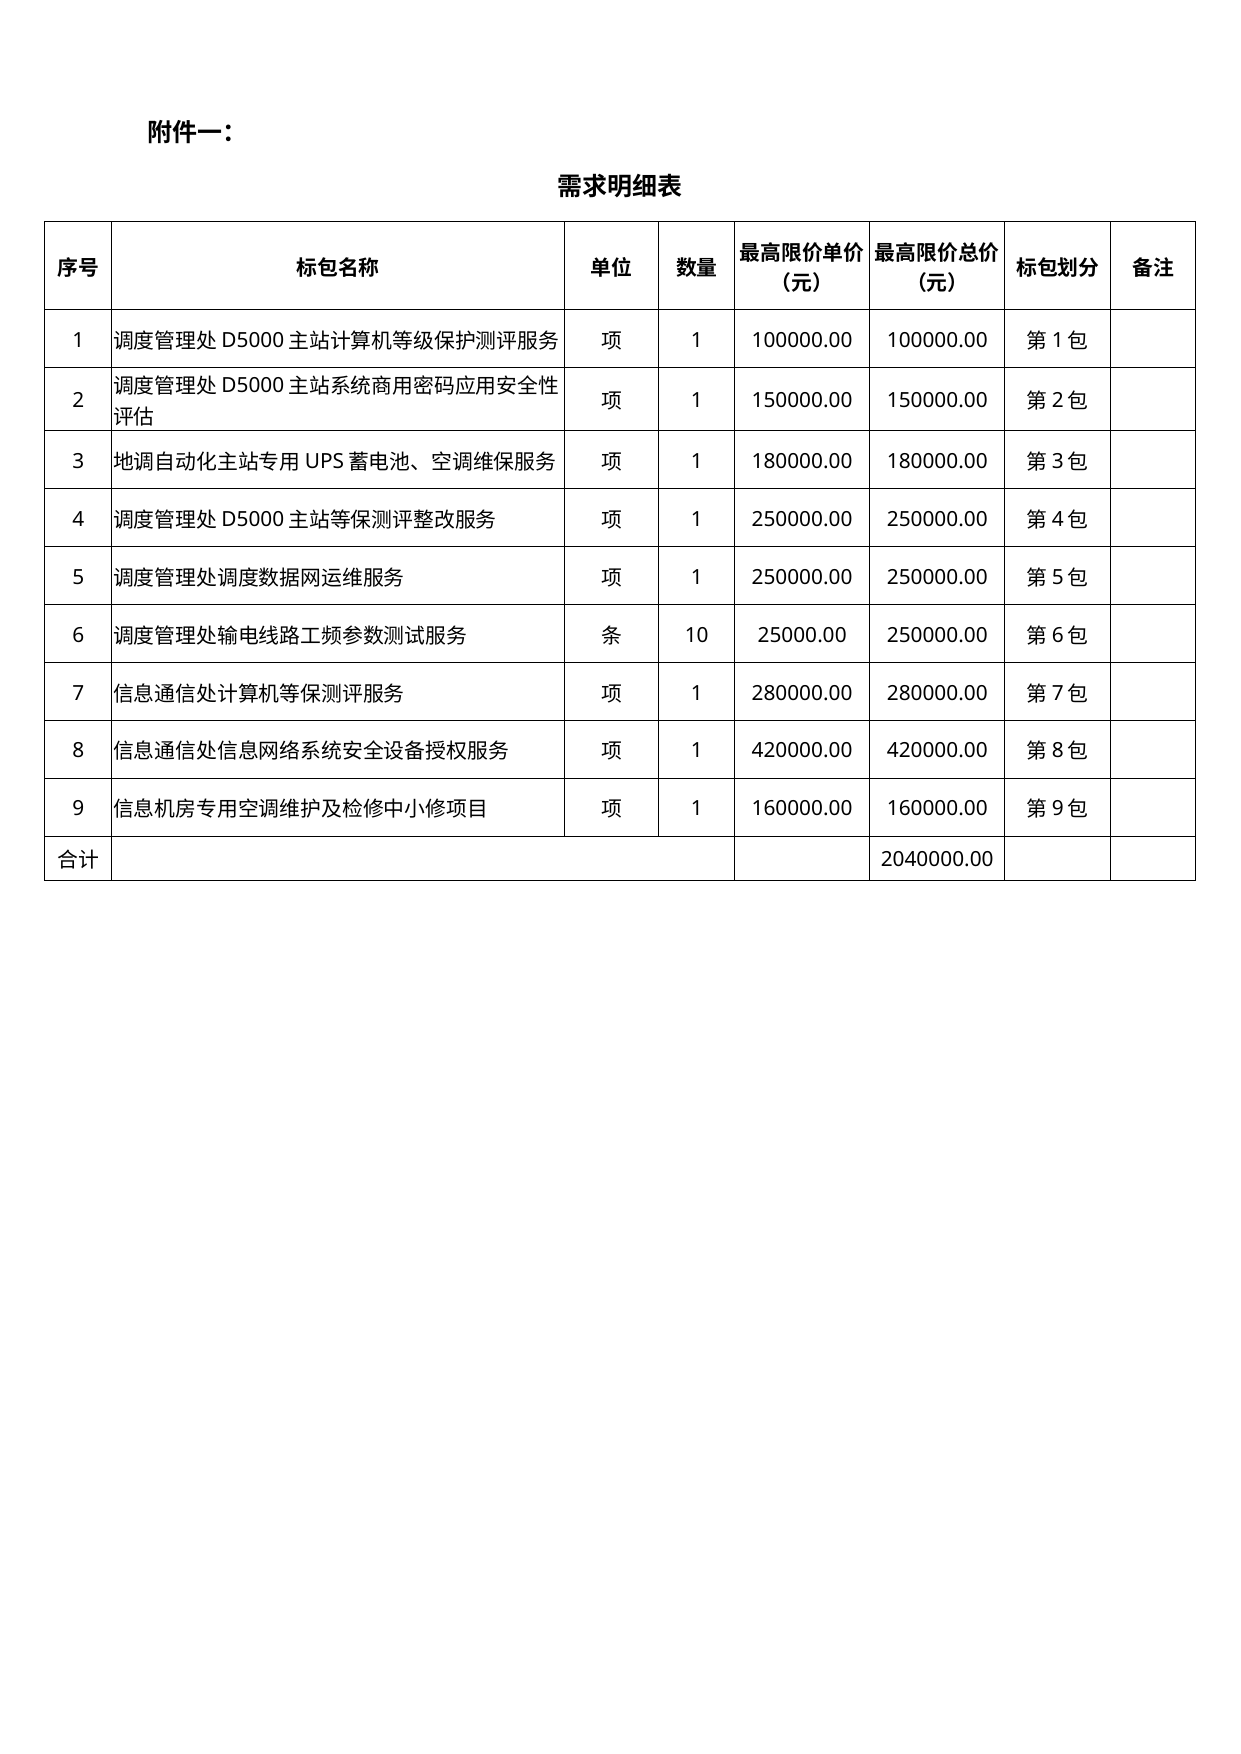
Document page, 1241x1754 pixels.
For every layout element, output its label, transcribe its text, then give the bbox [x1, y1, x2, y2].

table_cell 项 [565, 779, 658, 836]
table_cell 1 [659, 310, 734, 367]
table_cell [112, 837, 734, 880]
table_header 数量 [659, 222, 734, 309]
table_header 最高限价单价（元） [735, 222, 869, 309]
table_cell 第5包 [1005, 547, 1110, 604]
table_cell 项 [565, 721, 658, 778]
table_cell 250000.00 [870, 605, 1004, 662]
table_cell 项 [565, 310, 658, 367]
table_cell 25000.00 [735, 605, 869, 662]
table_cell 150000.00 [735, 368, 869, 430]
table_cell 第6包 [1005, 605, 1110, 662]
table_cell 100000.00 [870, 310, 1004, 367]
table_cell 调度管理处D5000主站计算机等级保护测评服务 [112, 310, 564, 367]
table_cell [1111, 605, 1195, 662]
table_cell 3 [45, 431, 111, 488]
table_cell 项 [565, 663, 658, 720]
table_cell 2040000.00 [870, 837, 1004, 880]
table_cell 250000.00 [735, 547, 869, 604]
table_cell 250000.00 [870, 489, 1004, 546]
table_header 标包名称 [112, 222, 564, 309]
table_cell [1111, 663, 1195, 720]
table_cell [1111, 837, 1195, 880]
table_cell 地调自动化主站专用UPS蓄电池、空调维保服务 [112, 431, 564, 488]
table_cell 合计 [45, 837, 111, 880]
table_cell 1 [659, 368, 734, 430]
table_cell 第2包 [1005, 368, 1110, 430]
table_cell 250000.00 [870, 547, 1004, 604]
table_cell 调度管理处输电线路工频参数测试服务 [112, 605, 564, 662]
table_cell 第8包 [1005, 721, 1110, 778]
table_cell [1111, 489, 1195, 546]
table_cell 8 [45, 721, 111, 778]
table_cell 9 [45, 779, 111, 836]
table_cell 420000.00 [870, 721, 1004, 778]
table_cell 160000.00 [735, 779, 869, 836]
table_cell 第3包 [1005, 431, 1110, 488]
table_cell 1 [659, 547, 734, 604]
table_cell 项 [565, 431, 658, 488]
table_header 标包划分 [1005, 222, 1110, 309]
table_cell 项 [565, 489, 658, 546]
table_cell [1005, 837, 1110, 880]
table_cell 180000.00 [735, 431, 869, 488]
table_cell 420000.00 [735, 721, 869, 778]
table_cell 第9包 [1005, 779, 1110, 836]
table_cell 调度管理处调度数据网运维服务 [112, 547, 564, 604]
table_cell 280000.00 [870, 663, 1004, 720]
table_cell 1 [659, 431, 734, 488]
table_header 备注 [1111, 222, 1195, 309]
table_cell 250000.00 [735, 489, 869, 546]
table_cell 第7包 [1005, 663, 1110, 720]
table_cell 5 [45, 547, 111, 604]
table_cell 160000.00 [870, 779, 1004, 836]
table_cell 调度管理处D5000主站系统商用密码应用安全性评估 [112, 368, 564, 430]
table_cell [1111, 547, 1195, 604]
table_cell [1111, 431, 1195, 488]
table_cell 1 [659, 663, 734, 720]
table_cell 信息通信处计算机等保测评服务 [112, 663, 564, 720]
table_cell 信息机房专用空调维护及检修中小修项目 [112, 779, 564, 836]
table_cell 6 [45, 605, 111, 662]
table_cell 280000.00 [735, 663, 869, 720]
table_cell 1 [45, 310, 111, 367]
table_cell 180000.00 [870, 431, 1004, 488]
table_cell 2 [45, 368, 111, 430]
table_cell [1111, 368, 1195, 430]
table_cell [735, 837, 869, 880]
table_cell 1 [659, 779, 734, 836]
table_cell 第4包 [1005, 489, 1110, 546]
table_cell [1111, 721, 1195, 778]
text 附件一： [148, 112, 1092, 148]
table_header 序号 [45, 222, 111, 309]
text 需求明细表 [148, 167, 1092, 203]
table_cell 项 [565, 547, 658, 604]
table_cell 信息通信处信息网络系统安全设备授权服务 [112, 721, 564, 778]
table_header 最高限价总价（元） [870, 222, 1004, 309]
table_cell 项 [565, 368, 658, 430]
table_cell 第1包 [1005, 310, 1110, 367]
table_cell [1111, 779, 1195, 836]
table_cell [1111, 310, 1195, 367]
table_cell 10 [659, 605, 734, 662]
table_cell 7 [45, 663, 111, 720]
table_cell 1 [659, 489, 734, 546]
table_cell 150000.00 [870, 368, 1004, 430]
table_cell 4 [45, 489, 111, 546]
table_cell 条 [565, 605, 658, 662]
table_cell 1 [659, 721, 734, 778]
table_cell 100000.00 [735, 310, 869, 367]
table_header 单位 [565, 222, 658, 309]
table_cell 调度管理处D5000主站等保测评整改服务 [112, 489, 564, 546]
